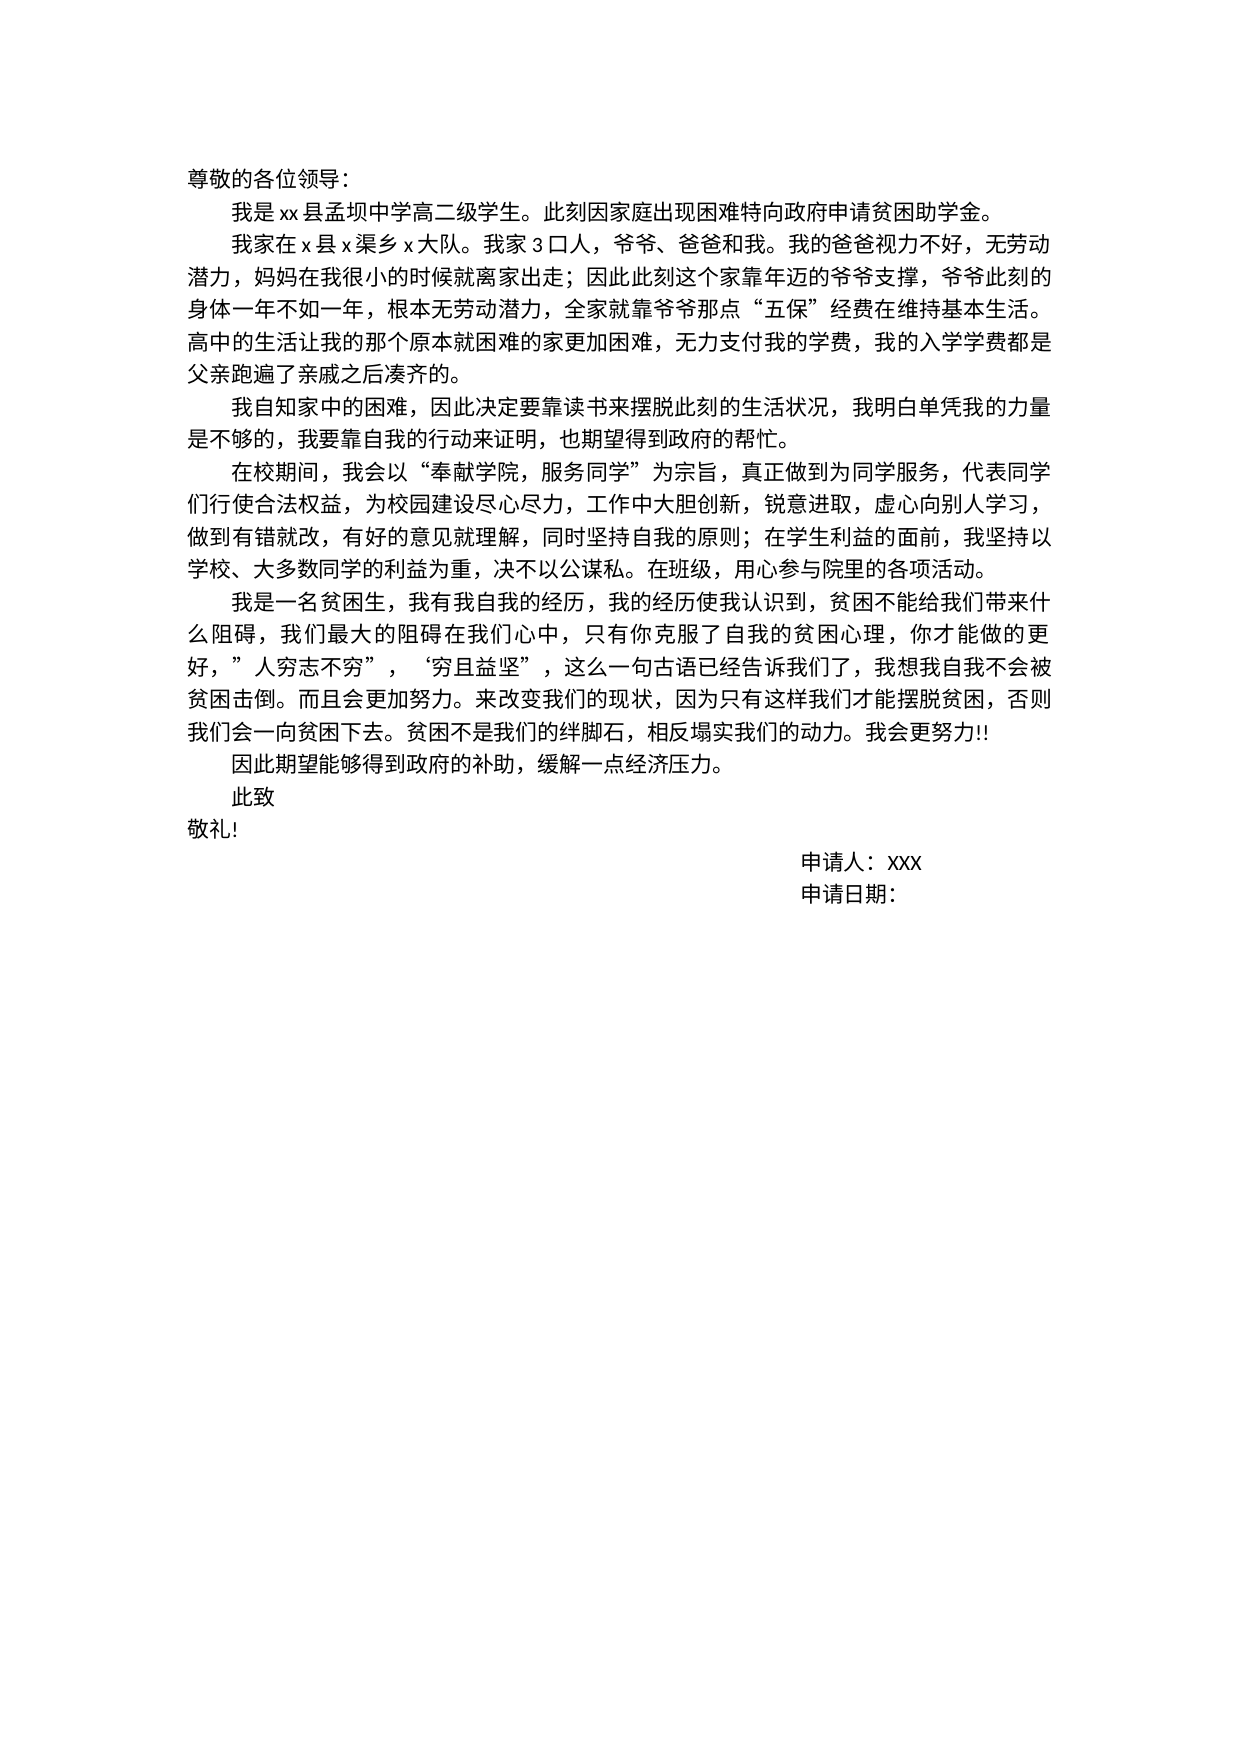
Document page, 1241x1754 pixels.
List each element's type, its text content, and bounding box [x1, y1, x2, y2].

text 敬礼! [187, 812, 1053, 844]
text 申请人：XXX [187, 844, 921, 877]
text 此致 [187, 779, 1053, 812]
text 因此期望能够得到政府的补助，缓解一点经济压力。 [187, 747, 1053, 779]
text 我是一名贫困生，我有我自我的经历，我的经历使我认识到，贫困不能给我们带来什么阻碍，我们最大的阻碍在我们心中，只有你克服了自我的贫困心理，你才能做的更好，”人穷志不穷”，‘穷且益坚”，这么一句古语已经告诉我们了，我想我自我不会被贫困击倒。而且会更加努力。来改变我们的现状，因为只有这样我们才能摆脱贫困，否则我们会一向贫困下去。贫困不是我们的绊脚石，相反塌实我们的动力。我会更努力!! [187, 584, 1053, 747]
text 申请日期： [187, 877, 899, 909]
text 我家在x县x渠乡x大队。我家3口人，爷爷、爸爸和我。我的爸爸视力不好，无劳动潜力，妈妈在我很小的时候就离家出走；因此此刻这个家靠年迈的爷爷支撑，爷爷此刻的身体一年不如一年，根本无劳动潜力，全家就靠爷爷那点“五保”经费在维持基本生活。高中的生活让我的那个原本就困难的家更加困难，无力支付我的学费，我的入学学费都是父亲跑遍了亲戚之后凑齐的。 [187, 227, 1053, 389]
text 我是xx县孟坝中学高二级学生。此刻因家庭出现困难特向政府申请贫困助学金。 [187, 194, 1053, 227]
text 在校期间，我会以“奉献学院，服务同学”为宗旨，真正做到为同学服务，代表同学们行使合法权益，为校园建设尽心尽力，工作中大胆创新，锐意进取，虚心向别人学习，做到有错就改，有好的意见就理解，同时坚持自我的原则；在学生利益的面前，我坚持以学校、大多数同学的利益为重，决不以公谋私。在班级，用心参与院里的各项活动。 [187, 454, 1053, 584]
text 我自知家中的困难，因此决定要靠读书来摆脱此刻的生活状况，我明白单凭我的力量是不够的，我要靠自我的行动来证明，也期望得到政府的帮忙。 [187, 389, 1053, 454]
text 尊敬的各位领导： [187, 162, 1053, 194]
